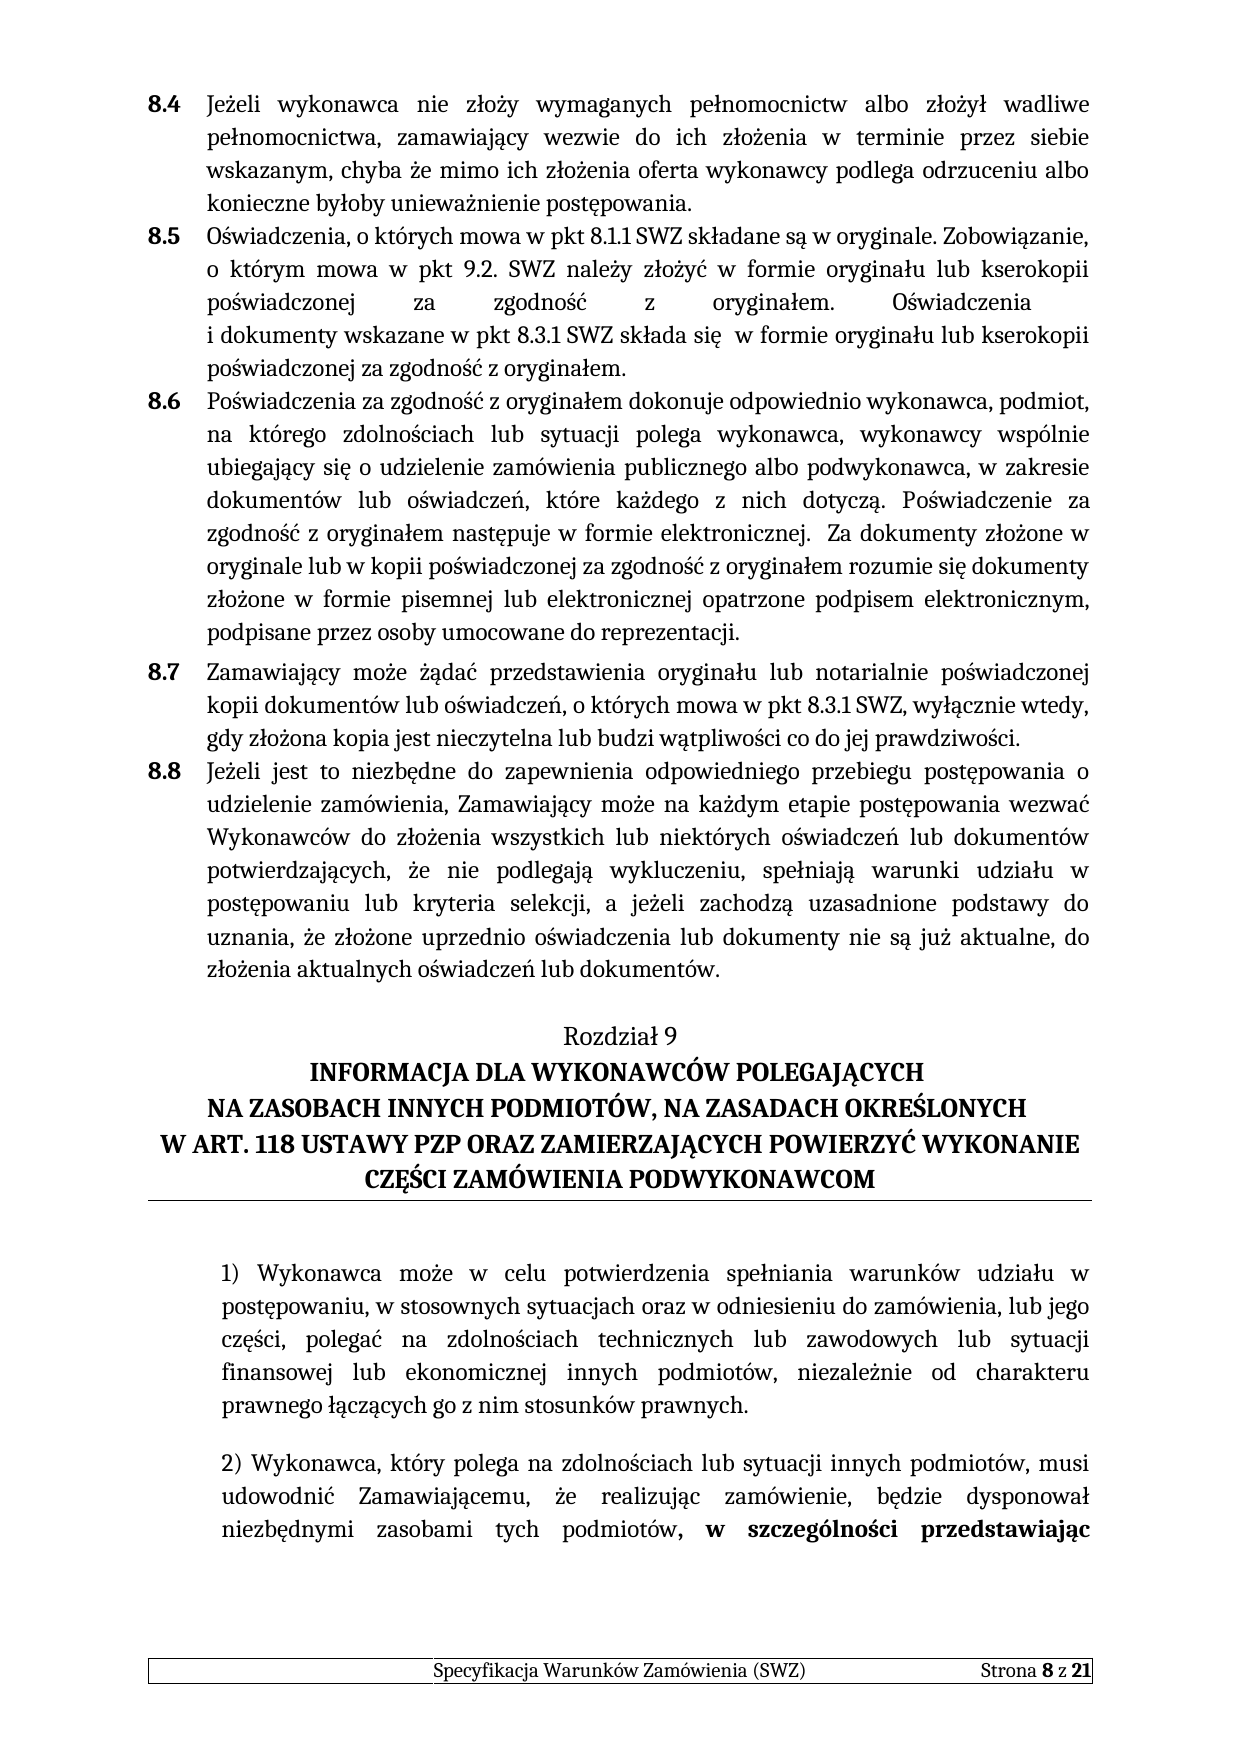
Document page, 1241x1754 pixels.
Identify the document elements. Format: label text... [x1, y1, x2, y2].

list Poświadczenia za zgodność z oryginałem dokonuje odpowiednio wykonawca, podmiot, na którego zdolnościach lub sytuacji polega wykonawca, wykonawcy wspólnie ubiegający się o udzielenie zamówienia publicznego albo podwykonawca, w zakresie dokumentów lub oświadczeń, które każdego z nich dotyczą. Poświadczenie za zgodność z oryginałem następuje w formie elektronicznej. Za dokumenty złożone w oryginale lub w kopii poświadczonej za zgodność z oryginałem rozumie się dokumenty złożone w formie pisemnej lub elektronicznej opatrzone podpisem elektronicznym, podpisane przez osoby umocowane do reprezentacji. [148, 387, 1091, 647]
list Jeżeli wykonawca nie złoży wymaganych pełnomocnictw albo złożył wadliwe pełnomocnictwa, zamawiający wezwie do ich złożenia w terminie przez siebie wskazanym, chyba że mimo ich złożenia oferta wykonawcy podlega odrzuceniu albo konieczne byłoby unieważnienie postępowania. [148, 90, 1091, 218]
list Zamawiający może żądać przedstawienia oryginału lub notarialnie poświadczonej kopii dokumentów lub oświadczeń, o których mowa w pkt 8.3.1 SWZ, wyłącznie wtedy, gdy złożona kopia jest nieczytelna lub budzi wątpliwości co do jej prawdziwości. [148, 658, 1091, 753]
text 1) Wykonawca może w celu potwierdzenia spełniania warunków udziału w postępowaniu, w stosownych sytuacjach oraz w odniesieniu do zamówienia, lub jego części, polegać na zdolnościach technicznych lub zawodowych lub sytuacji finansowej lub ekonomicznej innych podmiotów, niezależnie od charakteru prawnego łączących go z nim stosunków prawnych. [148, 1259, 1091, 1420]
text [148, 1449, 1091, 1544]
table_header Rozdział 9 INFORMACJA DLA WYKONAWCÓW POLEGAJĄCYCH NA ZASOBACH INNYCH PODMIOTÓW, NA ZASADACH OKREŚLONYCH W ART. 118 USTAWY PZP ORAZ ZAMIERZAJĄCYCH POWIERZYĆ WYKONANIE CZĘŚCI ZAMÓWIENIA PODWYKONAWCOM [148, 1021, 1092, 1200]
list Jeżeli jest to niezbędne do zapewnienia odpowiedniego przebiegu postępowania o udzielenie zamówienia, Zamawiający może na każdym etapie postępowania wezwać Wykonawców do złożenia wszystkich lub niektórych oświadczeń lub dokumentów potwierdzających, że nie podlegają wykluczeniu, spełniają warunki udziału w postępowaniu lub kryteria selekcji, a jeżeli zachodzą uzasadnione podstawy do uznania, że złożone uprzednio oświadczenia lub dokumenty nie są już aktualne, do złożenia aktualnych oświadczeń lub dokumentów. [148, 757, 1091, 984]
list Oświadczenia, o których mowa w pkt 8.1.1 SWZ składane są w oryginale. Zobowiązanie, o którym mowa w pkt 9.2. SWZ należy złożyć w formie oryginału lub kserokopii poświadczonej za zgodność z oryginałem. Oświadczenia i dokumenty wskazane w pkt 8.3.1 SWZ składa się w formie oryginału lub kserokopii poświadczonej za zgodność z oryginałem. [148, 222, 1091, 383]
